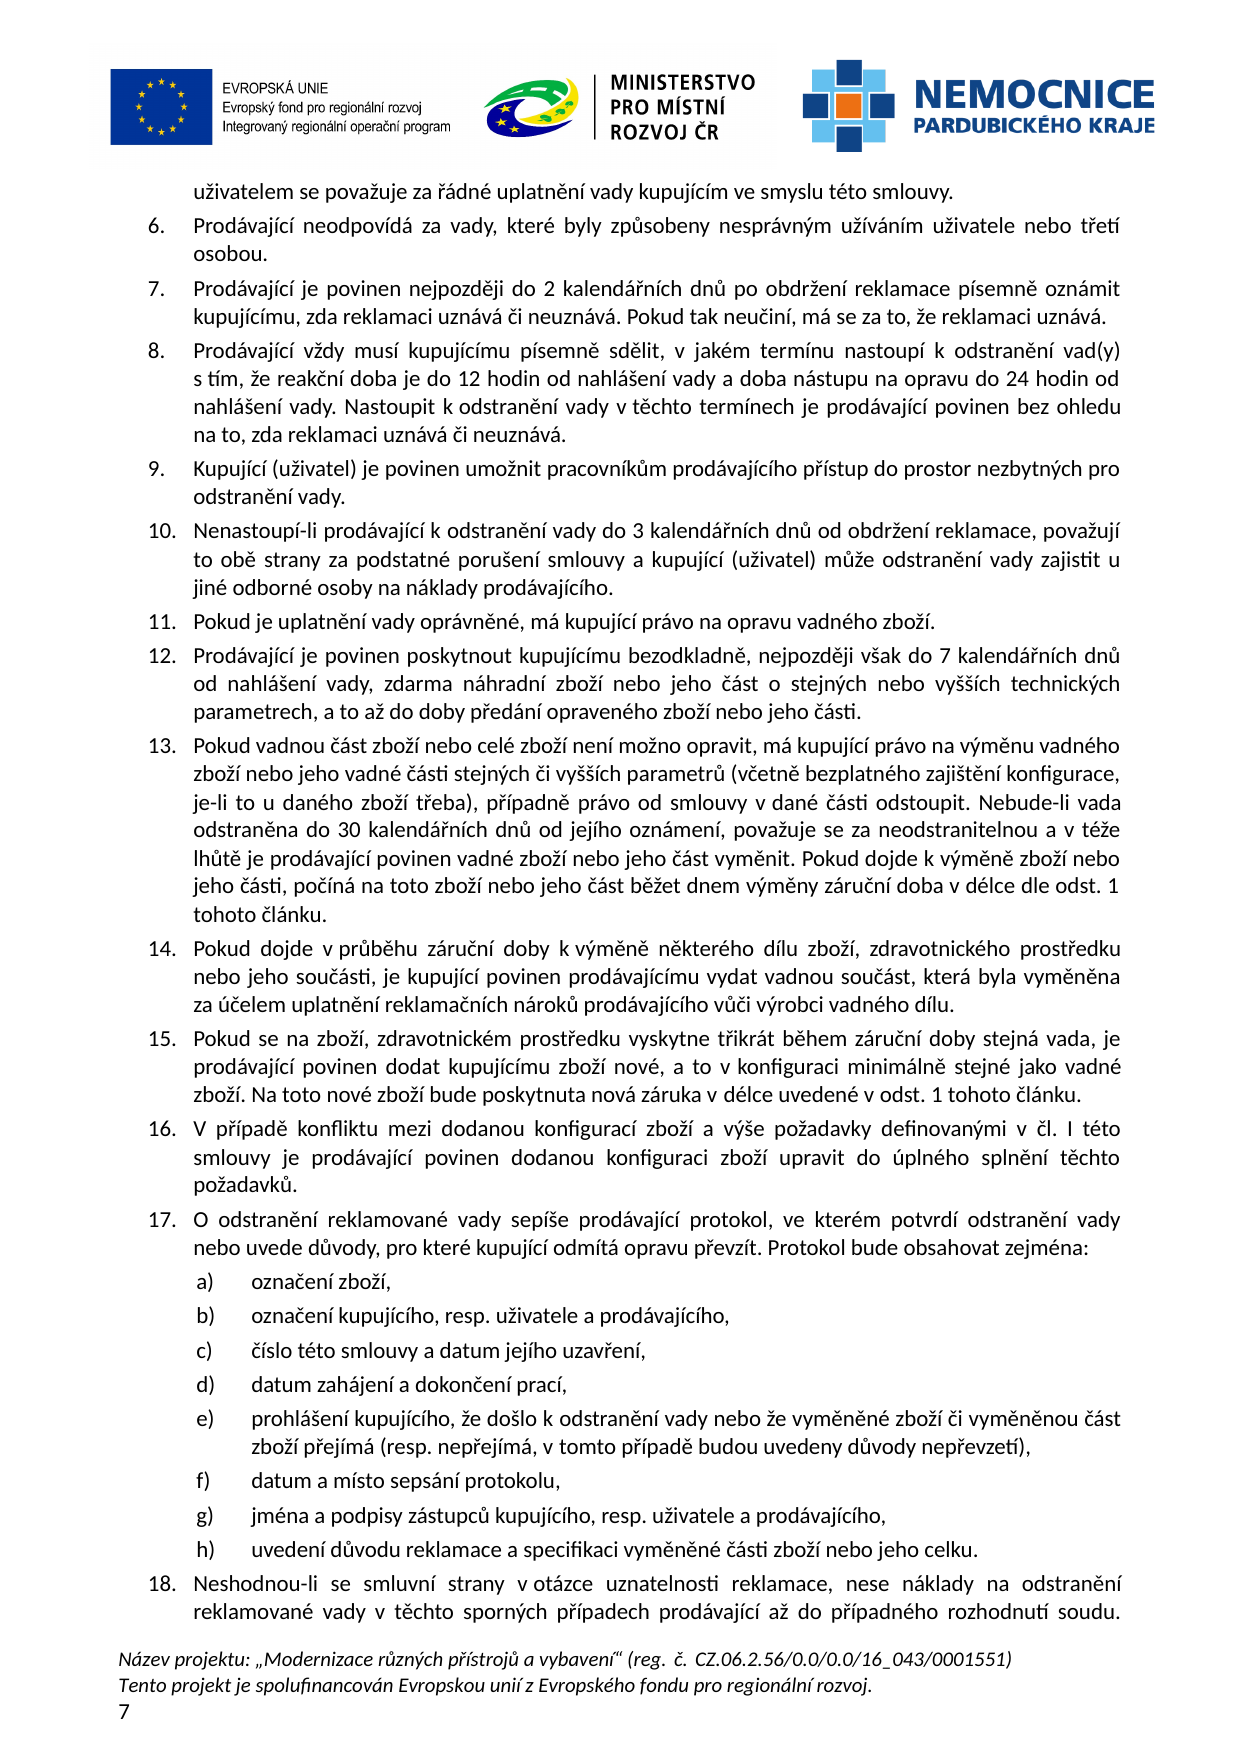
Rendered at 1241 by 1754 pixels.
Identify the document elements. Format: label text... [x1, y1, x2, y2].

picture [801, 58, 1155, 153]
list V případě konfliktu mezi dodanou konfigurací zboží a výše požadavky definovanými v čl. I této smlouvy je prodávající povinen dodanou konfiguraci zboží upravit do úplného splnění těchto požadavků. [148, 1114, 1122, 1199]
list Pokud je uplatnění vady oprávněné, má kupující právo na opravu vadného zboží. [148, 607, 1122, 635]
list označení zboží, [196, 1267, 1122, 1295]
list Prodávající je povinen nejpozději do 2 kalendářních dnů po obdržení reklamace písemně oznámit kupujícímu, zda reklamaci uznává či neuznává. Pokud tak neučiní, má se za to, že reklamaci uznává. [148, 274, 1122, 330]
list Nenastoupí-li prodávající k odstranění vady do 3 kalendářních dnů od obdržení reklamace, považují to obě strany za podstatné porušení smlouvy a kupující (uživatel) může odstranění vady zajistit u jiné odborné osoby na náklady prodávajícího. [148, 517, 1122, 601]
list datum a místo sepsání protokolu, [196, 1467, 1122, 1494]
list Prodávající je povinen poskytnout kupujícímu bezodkladně, nejpozději však do 7 kalendářních dnů od nahlášení vady, zdarma náhradní zboží nebo jeho část o stejných nebo vyšších technických parametrech, a to až do doby předání opraveného zboží nebo jeho části. [148, 641, 1122, 725]
list jména a podpisy zástupců kupujícího, resp. uživatele a prodávajícího, [196, 1501, 1122, 1529]
list číslo této smlouvy a datum jejího uzavření, [196, 1336, 1122, 1364]
list Prodávající neodpovídá za vady, které byly způsobeny nesprávným užíváním uživatele nebo třetí osobou. [148, 211, 1122, 267]
list označení kupujícího, resp. uživatele a prodávajícího, [196, 1301, 1122, 1329]
list Pokud vadnou část zboží nebo celé zboží není možno opravit, má kupující právo na výměnu vadného zboží nebo jeho vadné části stejných či vyšších parametrů (včetně bezplatného zajištění konfigurace, je-li to u daného zboží třeba), případně právo od smlouvy v dané části odstoupit. Nebude-li vada odstraněna do 30 kalendářních dnů od jejího oznámení, považuje se za neodstranitelnou a v téže lhůtě je prodávající povinen vadné zboží nebo jeho část vyměnit. Pokud dojde k výměně zboží nebo jeho části, počíná na toto zboží nebo jeho část běžet dnem výměny záruční doba v délce dle odst. 1 tohoto článku. [148, 732, 1122, 928]
picture [88, 43, 777, 170]
list uvedení důvodu reklamace a specifikaci vyměněné části zboží nebo jeho celku. [196, 1535, 1122, 1563]
list Prodávající vždy musí kupujícímu písemně sdělit, v jakém termínu nastoupí k odstranění vad(y) s tím, že reakční doba je do 12 hodin od nahlášení vady a doba nástupu na opravu do 24 hodin od nahlášení vady. Nastoupit k odstranění vady v těchto termínech je prodávající povinen bez ohledu na to, zda reklamaci uznává či neuznává. [148, 336, 1122, 448]
list Pokud dojde v průběhu záruční doby k výměně některého dílu zboží, zdravotnického prostředku nebo jeho součásti, je kupující povinen prodávajícímu vydat vadnou součást, která byla vyměněna za účelem uplatnění reklamačních nároků prodávajícího vůči výrobci vadného dílu. [148, 934, 1122, 1018]
list datum zahájení a dokončení prací, [196, 1370, 1122, 1398]
list Pokud se na zboží, zdravotnickém prostředku vyskytne třikrát během záruční doby stejná vada, je prodávající povinen dodat kupujícímu zboží nové, a to v konfiguraci minimálně stejné jako vadné zboží. Na toto nové zboží bude poskytnuta nová záruka v délce uvedené v odst. 1 tohoto článku. [148, 1024, 1122, 1108]
list Kupující (uživatel) je povinen umožnit pracovníkům prodávajícího přístup do prostor nezbytných pro odstranění vady. [148, 454, 1122, 510]
list prohlášení kupujícího, že došlo k odstranění vady nebo že vyměněné zboží či vyměněnou část zboží přejímá (resp. nepřejímá, v tomto případě budou uvedeny důvody nepřevzetí), [196, 1404, 1122, 1460]
list O odstranění reklamované vady sepíše prodávající protokol, ve kterém potvrdí odstranění vady nebo uvede důvody, pro které kupující odmítá opravu převzít. Protokol bude obsahovat zejména: [148, 1205, 1122, 1261]
